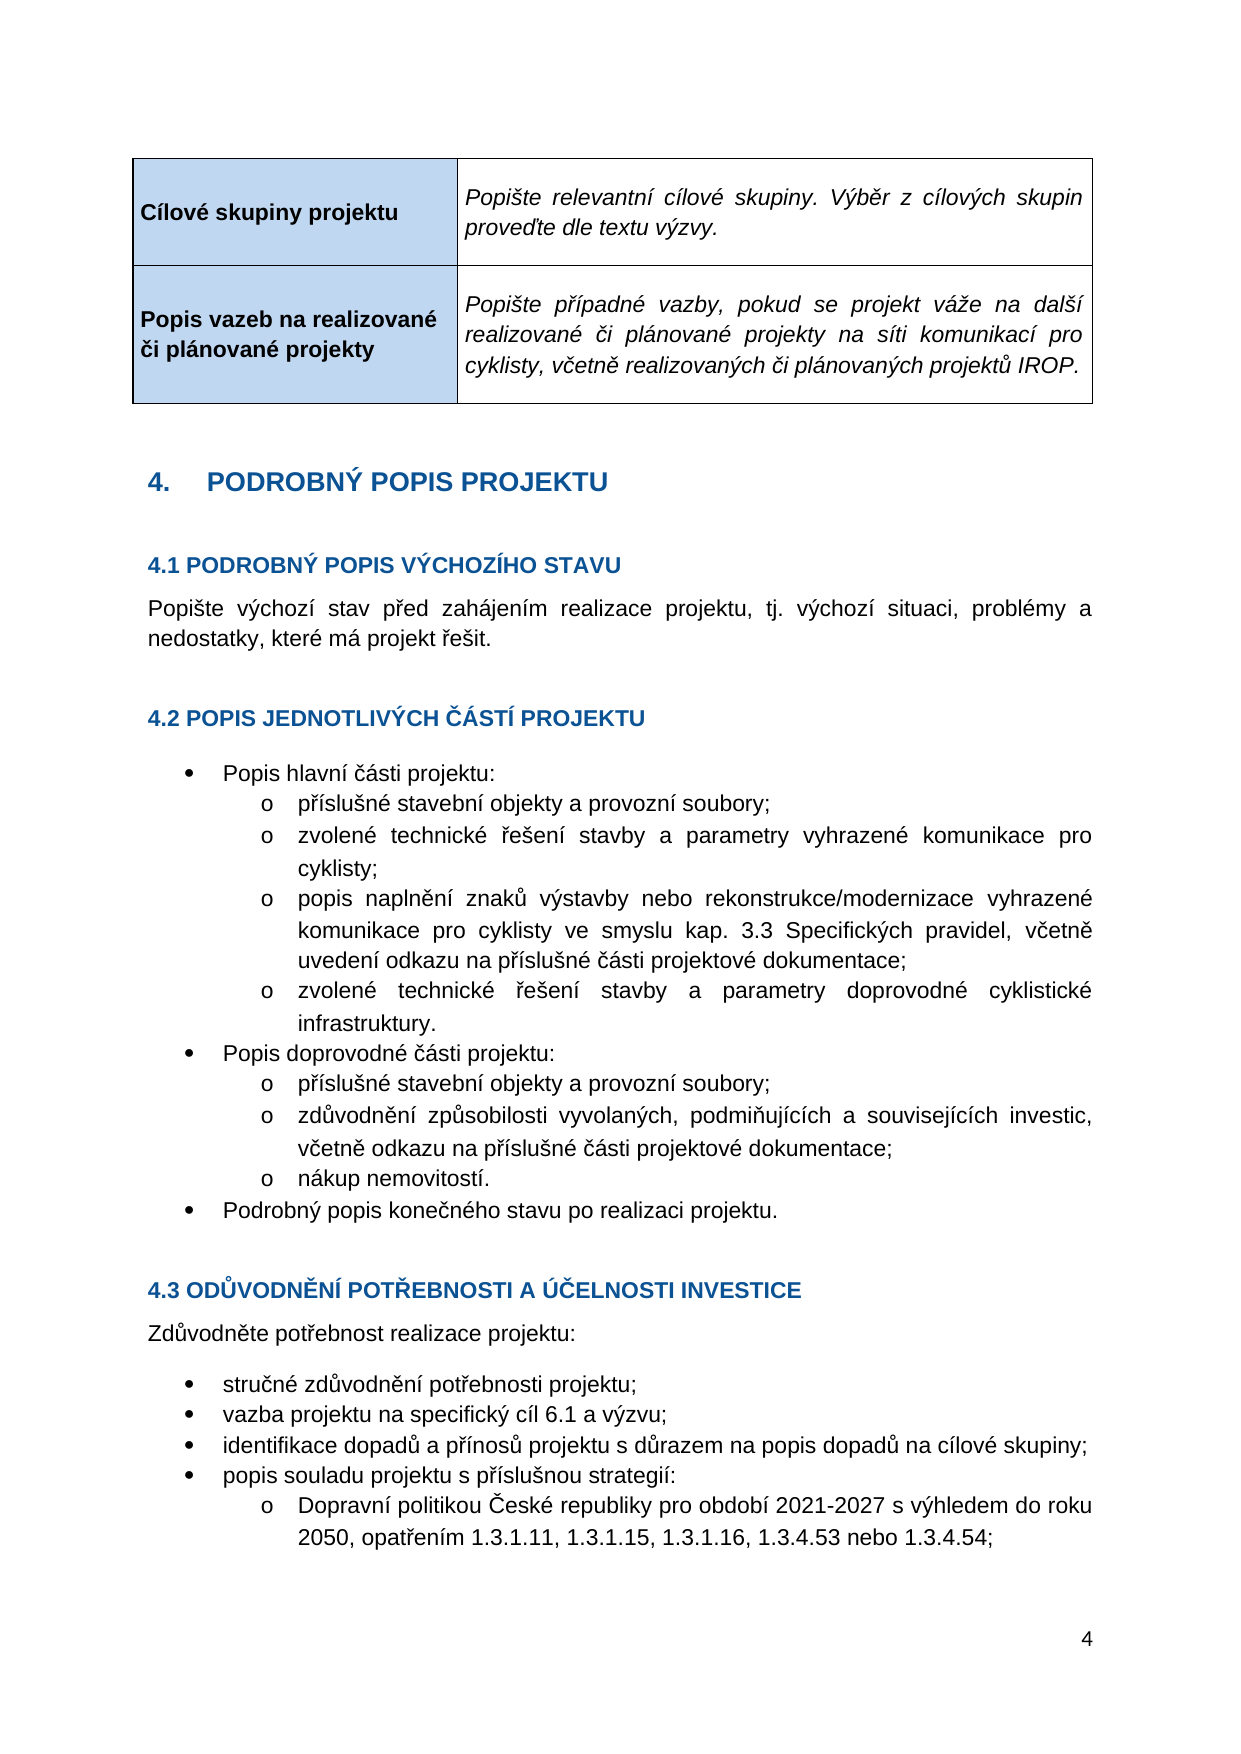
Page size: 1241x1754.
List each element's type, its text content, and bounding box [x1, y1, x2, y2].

list vazba projektu na specifický cíl 6.1 a výzvu; [185, 1401, 1093, 1428]
list Popis doprovodné části projektu: [185, 1040, 1093, 1066]
list Popis hlavní části projektu: [185, 759, 1093, 786]
text Popište výchozí stav před zahájením realizace projektu, tj. výchozí situaci, problémy a nedostatky, které má projekt řešit. [148, 595, 1093, 651]
list příslušné stavební objekty a provozní soubory; [260, 790, 1093, 818]
list zvolené technické řešení stavby a parametry vyhrazené komunikace pro cyklisty; [260, 822, 1093, 881]
list příslušné stavební objekty a provozní soubory; [260, 1070, 1093, 1098]
subtitle Podrobný popis projektu [148, 466, 1093, 497]
list stručné zdůvodnění potřebnosti projektu; [185, 1371, 1093, 1398]
table_cell Popis vazeb na realizované či plánované projekty [134, 266, 457, 403]
table_cell Cílové skupiny projektu [134, 159, 457, 265]
list nákup nemovitostí. [260, 1165, 1093, 1193]
subtitle 4.1 PODROBNÝ POPIS výchozího stavu [148, 552, 1093, 578]
list identifikace dopadů a přínosů projektu s důrazem na popis dopadů na cílové skupiny; [185, 1432, 1093, 1458]
list zdůvodnění způsobilosti vyvolaných, podmiňujících a souvisejících investic, včetně odkazu na příslušné části projektové dokumentace; [260, 1102, 1093, 1161]
list popis souladu projektu s příslušnou strategií: [185, 1462, 1093, 1488]
list Podrobný popis konečného stavu po realizaci projektu. [185, 1197, 1093, 1224]
table_cell Popište případné vazby, pokud se projekt váže na další realizované či plánované projekty na síti komunikací pro cyklisty, včetně realizovaných či plánovaných projektů IROP. [458, 266, 1092, 403]
list zvolené technické řešení stavby a parametry doprovodné cyklistické infrastruktury. [260, 977, 1093, 1036]
subtitle 4.2 POPIS JEDNOTLIVÝCH ČÁSTÍ PROJEKTU [148, 705, 1093, 732]
list Dopravní politikou České republiky pro období 2021-2027 s výhledem do roku 2050, opatřením 1.3.1.11, 1.3.1.15, 1.3.1.16, 1.3.4.53 nebo 1.3.4.54; [260, 1492, 1093, 1551]
list popis naplnění znaků výstavby nebo rekonstrukce/modernizace vyhrazené komunikace pro cyklisty ve smyslu kap. 3.3 Specifických pravidel, včetně uvedení odkazu na příslušné části projektové dokumentace; [260, 885, 1093, 973]
table_cell Popište relevantní cílové skupiny. Výběr z cílových skupin proveďte dle textu výzvy. [458, 159, 1092, 265]
text Zdůvodněte potřebnost realizace projektu: [148, 1320, 1093, 1347]
subtitle 4.3 Odůvodnění potřebnosti a účelnosti investice [148, 1277, 1093, 1304]
